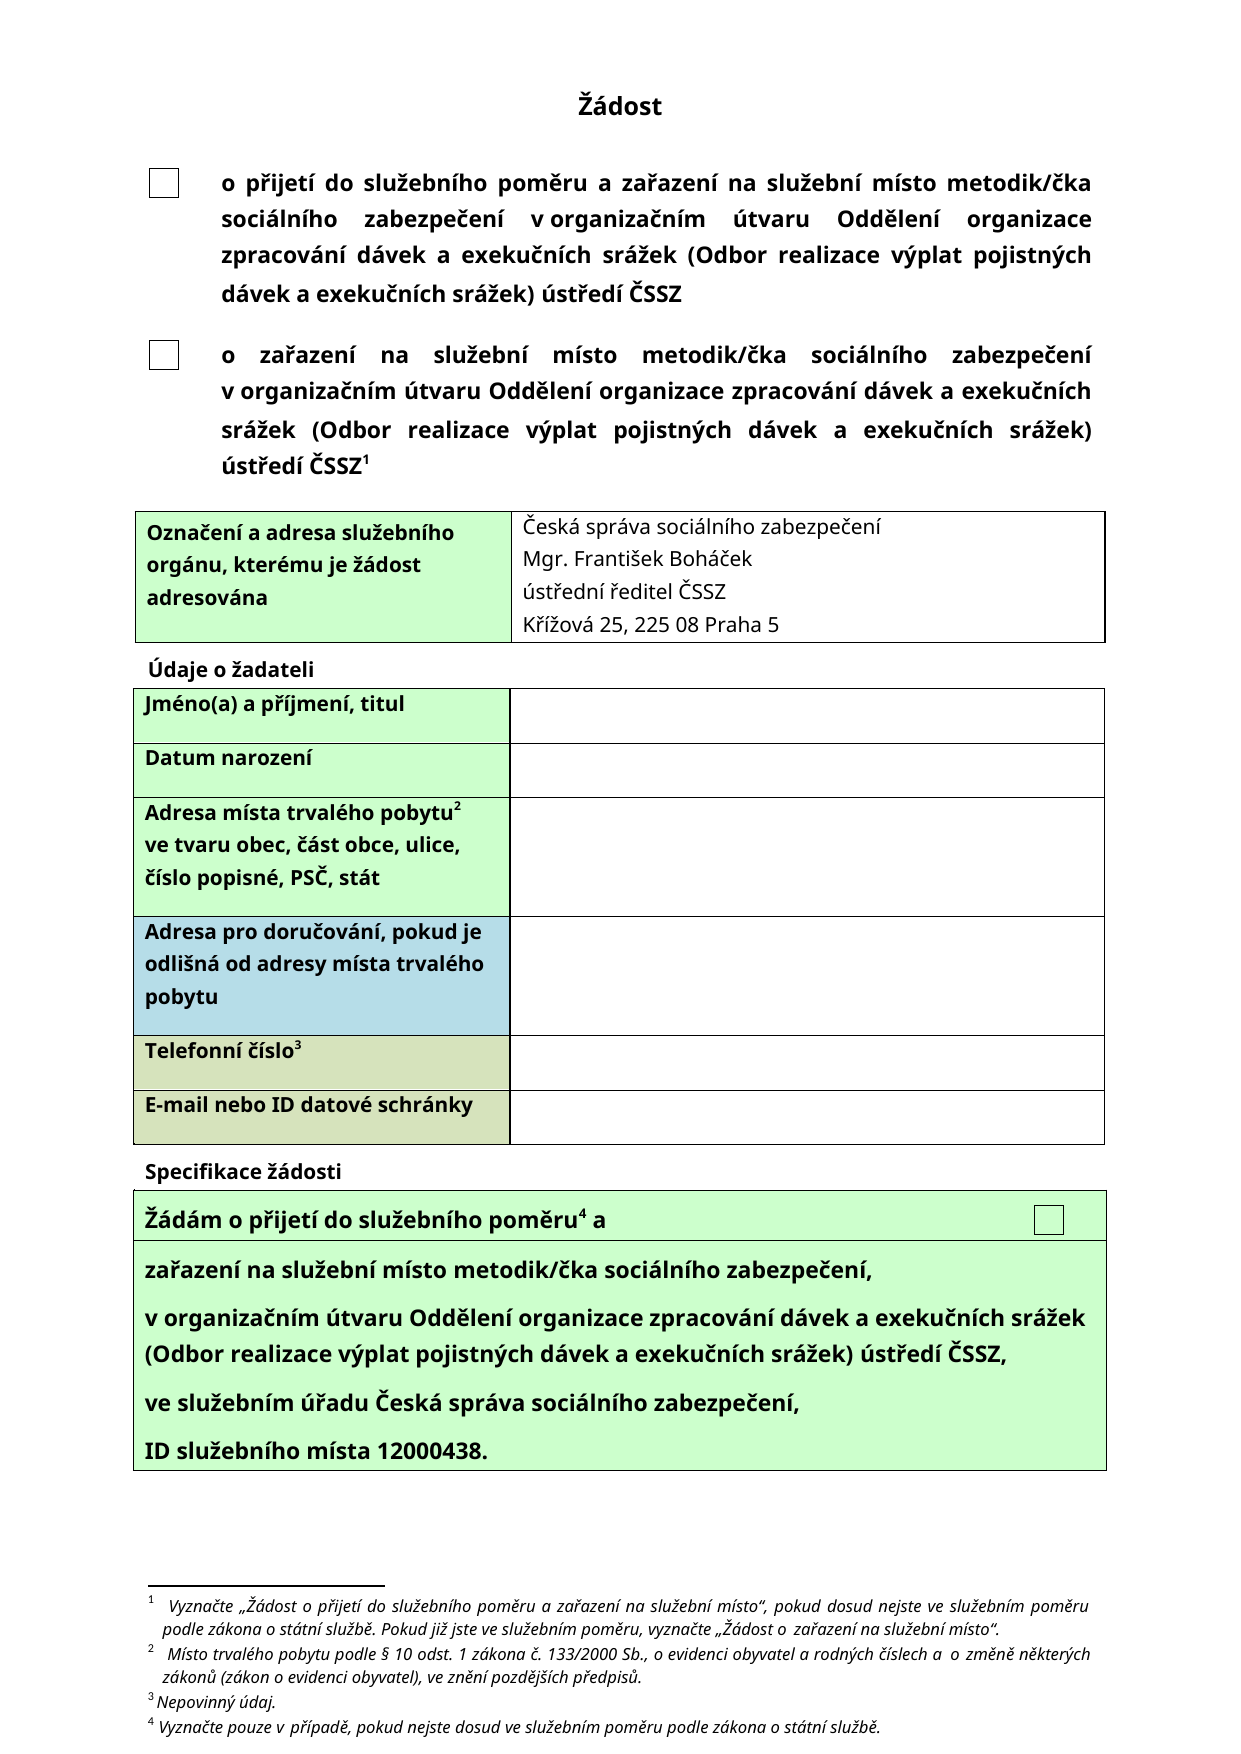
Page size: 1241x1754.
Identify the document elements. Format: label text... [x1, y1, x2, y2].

table_header [511, 689, 1104, 742]
table_cell Datum narození [134, 744, 509, 797]
text o zařazení na služební místo metodik/čka sociálního zabezpečení v organizačním útvaru Oddělení organizace zpracování dávek a exekučních srážek (Odbor realizace výplat pojistných dávek a exekučních srážek) ústředí ČSSZ [148, 339, 1092, 481]
table_cell E-mail nebo ID datové schránky [134, 1091, 509, 1144]
table_cell [511, 917, 1104, 1035]
table_header Označení a adresa služebního orgánu, kterému je žádost adresována [136, 512, 511, 642]
table_cell Adresa místa trvalého pobytu ve tvaru obec, část obce, ulice, číslo popisné, PSČ, stát [134, 798, 509, 916]
table_cell [511, 744, 1104, 797]
table_header Česká správa sociálního zabezpečení Mgr. František Boháček ústřední ředitel ČSSZ Křížová 25, 225 08 Praha 5 [512, 512, 1104, 642]
table_cell Telefonní číslo [134, 1036, 509, 1089]
table_header Jméno(a) a příjmení, titul [134, 689, 509, 742]
text Žádost [148, 89, 1092, 123]
text Údaje o žadateli [148, 656, 1092, 684]
table_cell zařazení na služební místo metodik/čka sociálního zabezpečení, v organizačním útvaru Oddělení organizace zpracování dávek a exekučních srážek (Odbor realizace výplat pojistných dávek a exekučních srážek) ústředí ČSSZ, ve služebním úřadu Česká správa sociálního zabezpečení, ID služebního místa 12000438. [134, 1241, 1106, 1470]
table_cell [511, 1091, 1104, 1144]
table_cell Specifikace žádosti [134, 1145, 1105, 1189]
table_cell Žádám o přijetí do služebního poměru a [134, 1191, 1106, 1240]
table_cell Adresa pro doručování, pokud je odlišná od adresy místa trvalého pobytu [134, 917, 509, 1035]
table_cell [511, 1036, 1104, 1089]
text o přijetí do služebního poměru a zařazení na služební místo metodik/čka sociálního zabezpečení v organizačním útvaru Oddělení organizace zpracování dávek a exekučních srážek (Odbor realizace výplat pojistných dávek a exekučních srážek) ústředí ČSSZ [148, 167, 1092, 309]
table_cell [511, 798, 1104, 916]
